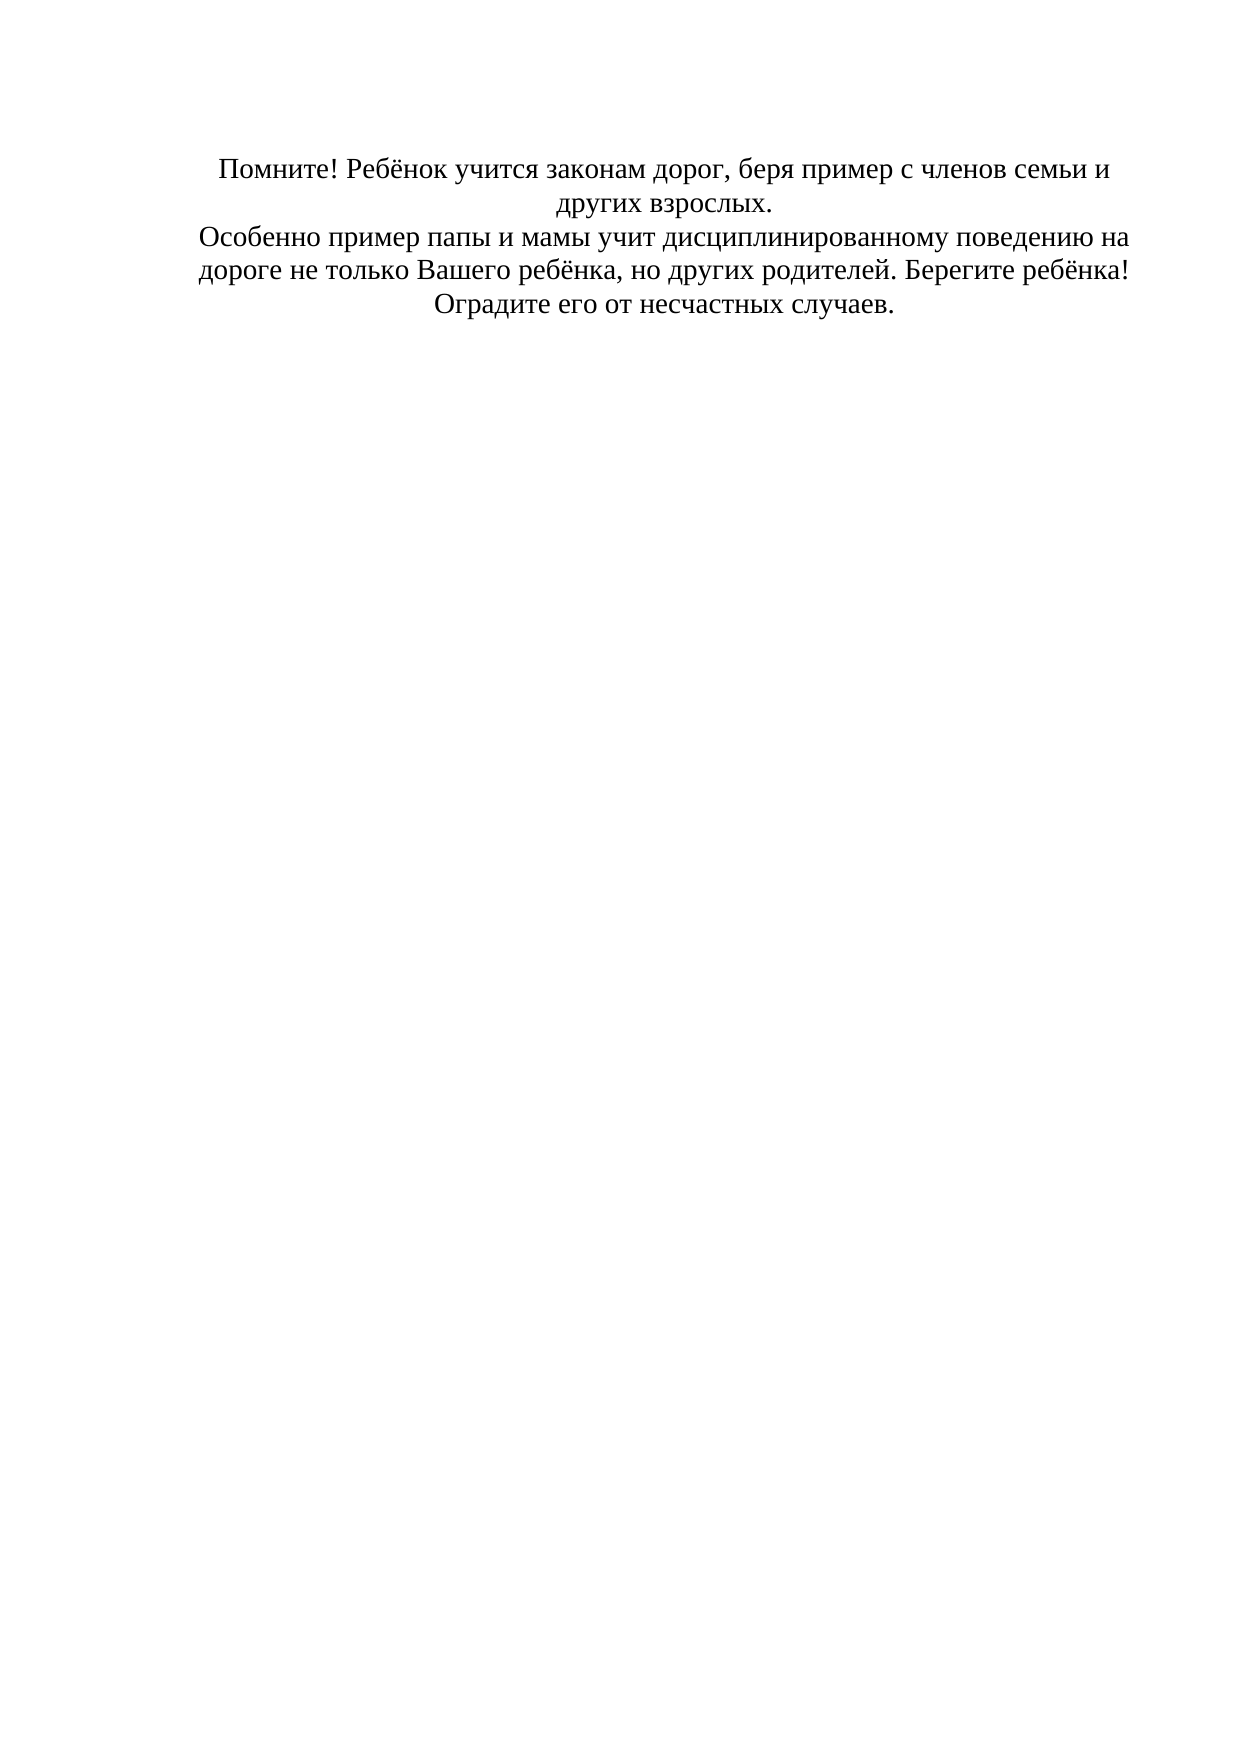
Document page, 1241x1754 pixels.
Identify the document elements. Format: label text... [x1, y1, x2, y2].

text Помните! Ребёнок учится законам дорог, беря пример с членов семьи и других взрослых. Особенно пример папы и мамы учит дисциплинированному поведению на дороге не только Вашего ребёнка, но других родителей. Берегите ребёнка! Оградите его от несчастных случаев. [177, 152, 1152, 319]
